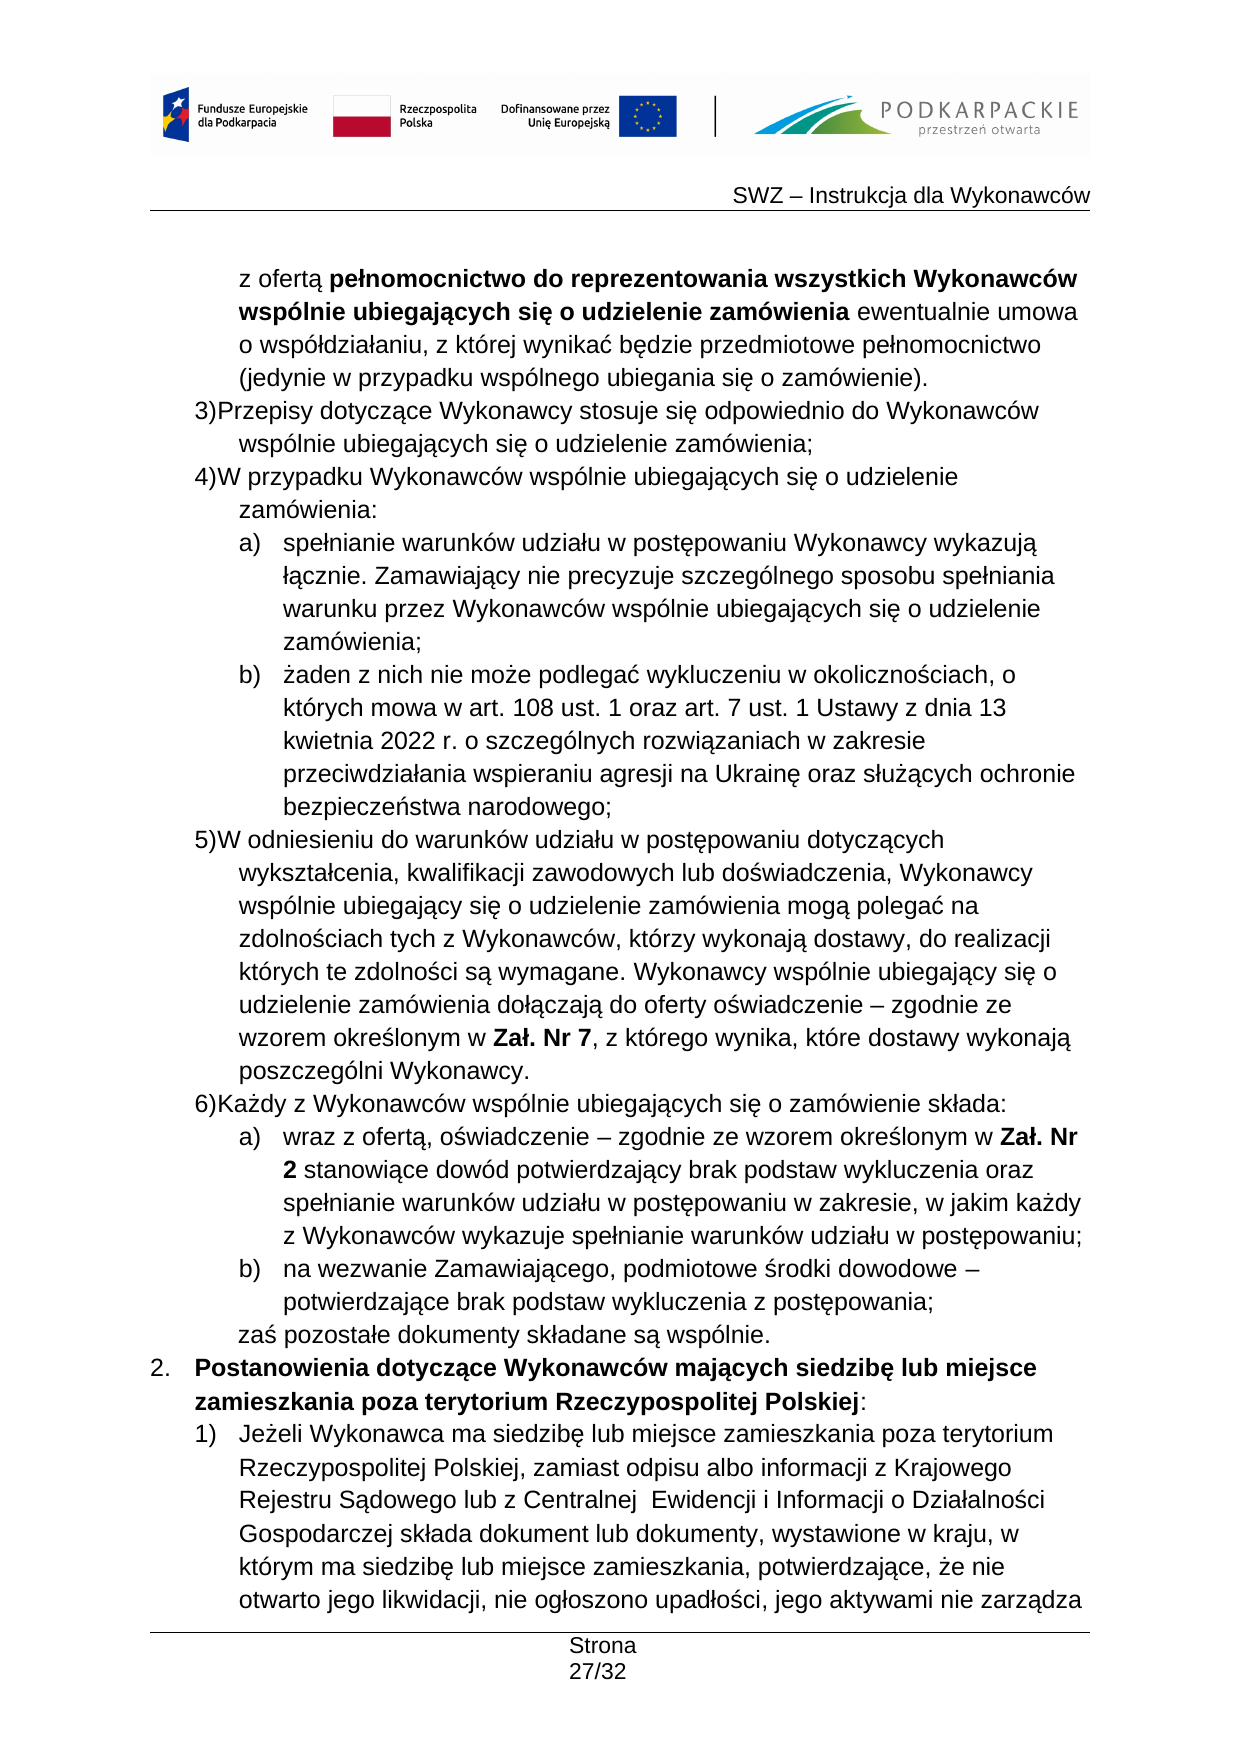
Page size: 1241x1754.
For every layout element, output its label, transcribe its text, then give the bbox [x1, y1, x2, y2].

list spełnianie warunków udziału w postępowaniu Wykonawcy wykazują łącznie. Zamawiający nie precyzuje szczególnego sposobu spełniania warunku przez Wykonawców wspólnie ubiegających się o udzielenie zamówienia; [239, 528, 1090, 656]
list W odniesieniu do warunków udziału w postępowaniu dotyczących wykształcenia, kwalifikacji zawodowych lub doświadczenia, Wykonawcy wspólnie ubiegający się o udzielenie zamówienia mogą polegać na zdolnościach tych z Wykonawców, którzy wykonają dostawy, do realizacji których te zdolności są wymagane. Wykonawcy wspólnie ubiegający się o udzielenie zamówienia dołączają do oferty oświadczenie – zgodnie ze wzorem określonym w Zał. Nr 7, z którego wynika, które dostawy wykonają poszczególni Wykonawcy. [194, 825, 1090, 1085]
list Przepisy dotyczące Wykonawcy stosuje się odpowiednio do Wykonawców wspólnie ubiegających się o udzielenie zamówienia; [194, 396, 1090, 458]
list wraz z ofertą, oświadczenie – zgodnie ze wzorem określonym w Zał. Nr 2 stanowiące dowód potwierdzający brak podstaw wykluczenia oraz spełnianie warunków udziału w postępowaniu w zakresie, w jakim każdy z Wykonawców wykazuje spełnianie warunków udziału w postępowaniu; [239, 1122, 1090, 1250]
list żaden z nich nie może podlegać wykluczeniu w okolicznościach, o których mowa w art. 108 ust. 1 oraz art. 7 ust. 1 Ustawy z dnia 13 kwietnia 2022 r. o szczególnych rozwiązaniach w zakresie przeciwdziałania wspieraniu agresji na Ukrainę oraz służących ochronie bezpieczeństwa narodowego; [239, 660, 1090, 821]
text zaś pozostałe dokumenty składane są wspólnie. [224, 1320, 1090, 1349]
list Postanowienia dotyczące Wykonawców mających siedzibę lub miejsce zamieszkania poza terytorium Rzeczypospolitej Polskiej: [150, 1353, 1090, 1415]
picture [150, 73, 1091, 156]
list na wezwanie Zamawiającego, podmiotowe środki dowodowe – potwierdzające brak podstaw wykluczenia z postępowania; [239, 1254, 1090, 1316]
list Każdy z Wykonawców wspólnie ubiegających się o zamówienie składa: [194, 1089, 1090, 1118]
list W przypadku Wykonawców wspólnie ubiegających się o udzielenie zamówienia: [194, 462, 1090, 524]
